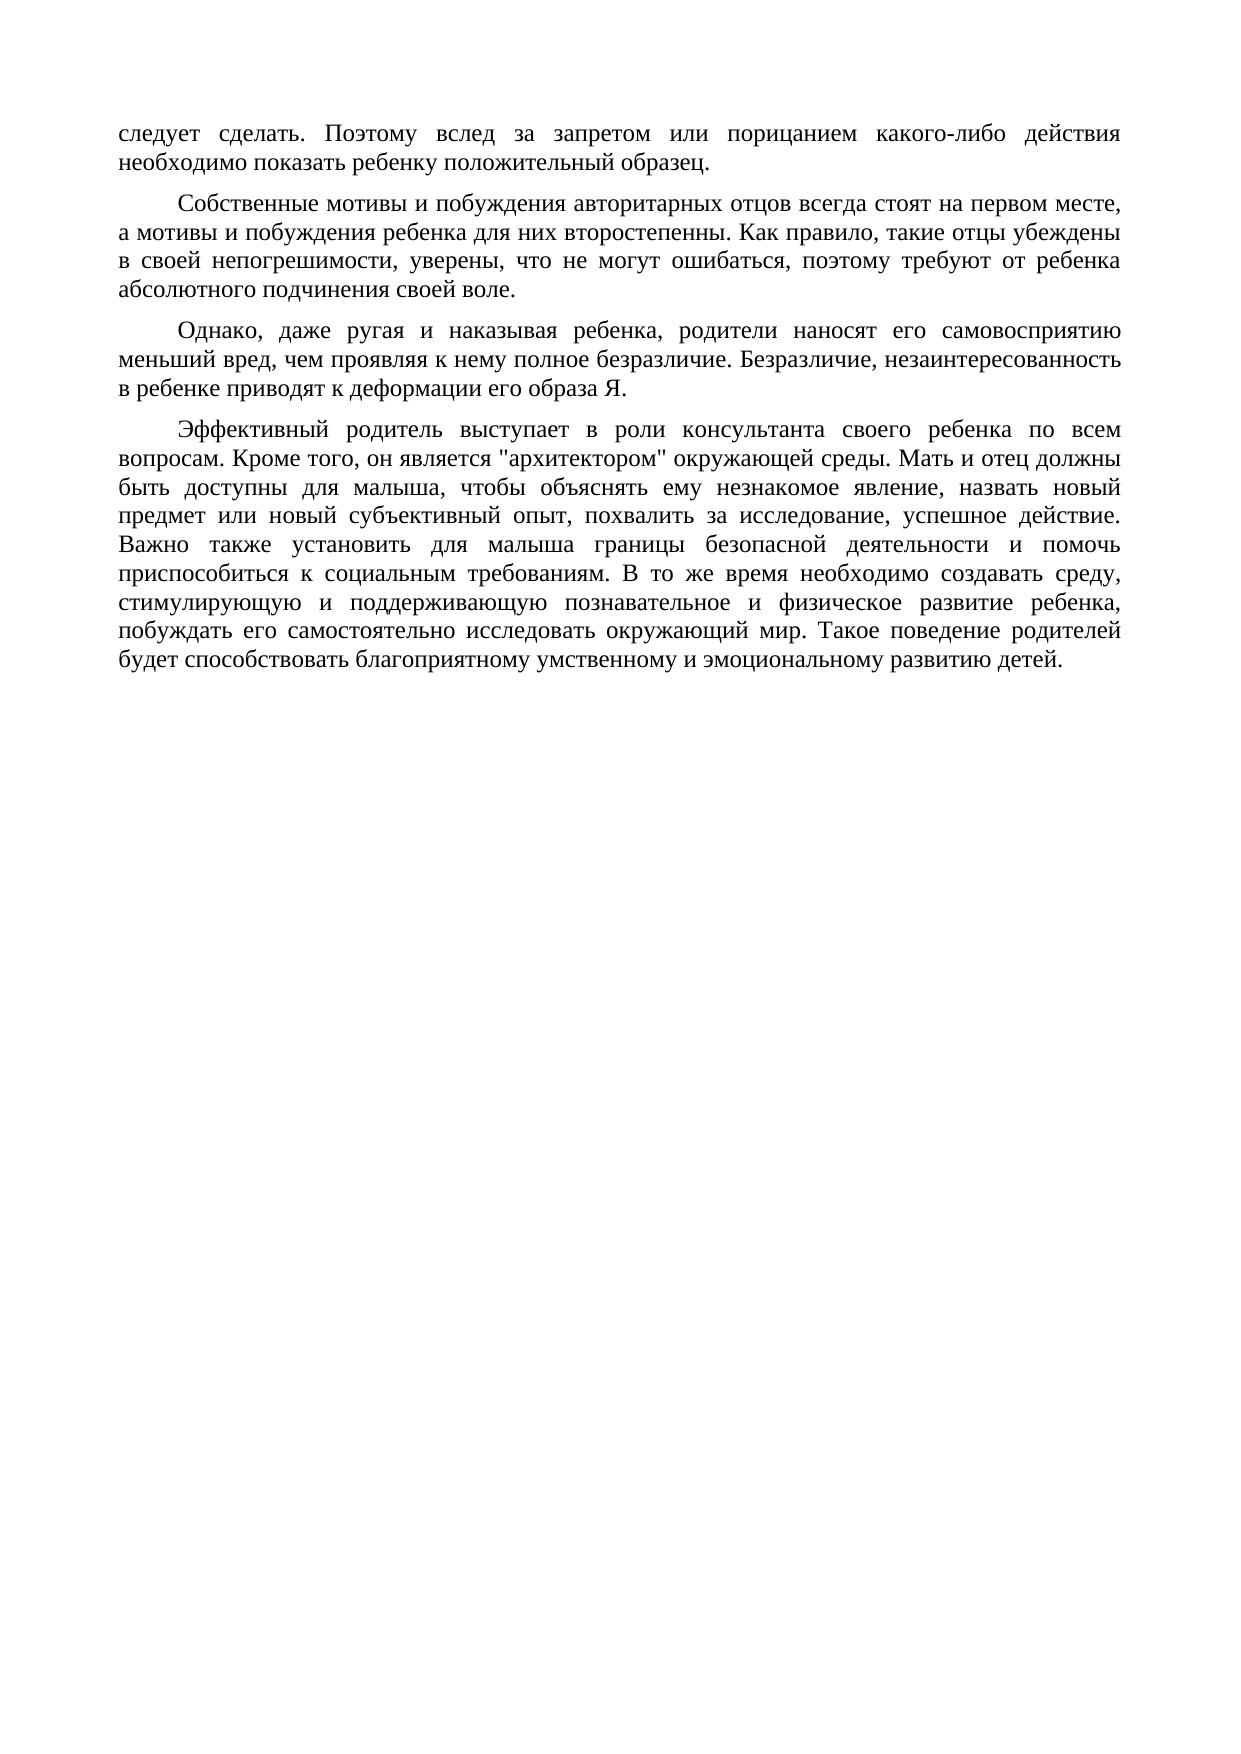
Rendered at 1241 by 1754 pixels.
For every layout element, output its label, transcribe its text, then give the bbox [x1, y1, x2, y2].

text Собственные мотивы и побуждения авторитарных отцов всегда стоят на первом месте, а мотивы и побуждения ребенка для них второстепенны. Как правило, такие отцы убеждены в своей непогрешимости, уверены, что не могут ошибаться, поэтому требуют от ребенка абсолютного подчинения своей воле. [118, 188, 1122, 303]
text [118, 118, 1122, 176]
text Эффективный родитель выступает в роли консультанта своего ребенка по всем вопросам. Кроме того, он является "архитектором" окружающей среды. Мать и отец должны быть доступны для малыша, чтобы объяснять ему незнакомое явление, назвать новый предмет или новый субъективный опыт, похвалить за исследование, успешное действие. Важно также установить для малыша границы безопасной деятельности и помочь приспособиться к социальным требованиям. В то же время необходимо создавать среду, стимулирующую и поддерживающую познавательное и физическое развитие ребенка, побуждать его самостоятельно исследовать окружающий мир. Такое поведение родителей будет способствовать благоприятному умственному и эмоциональному развитию детей. [118, 414, 1122, 673]
text Однако, даже ругая и наказывая ребенка, родители наносят его самовосприятию меньший вред, чем проявляя к нему полное безразличие. Безразличие, незаинтересованность в ребенке приводят к деформации его образа Я. [118, 316, 1122, 402]
